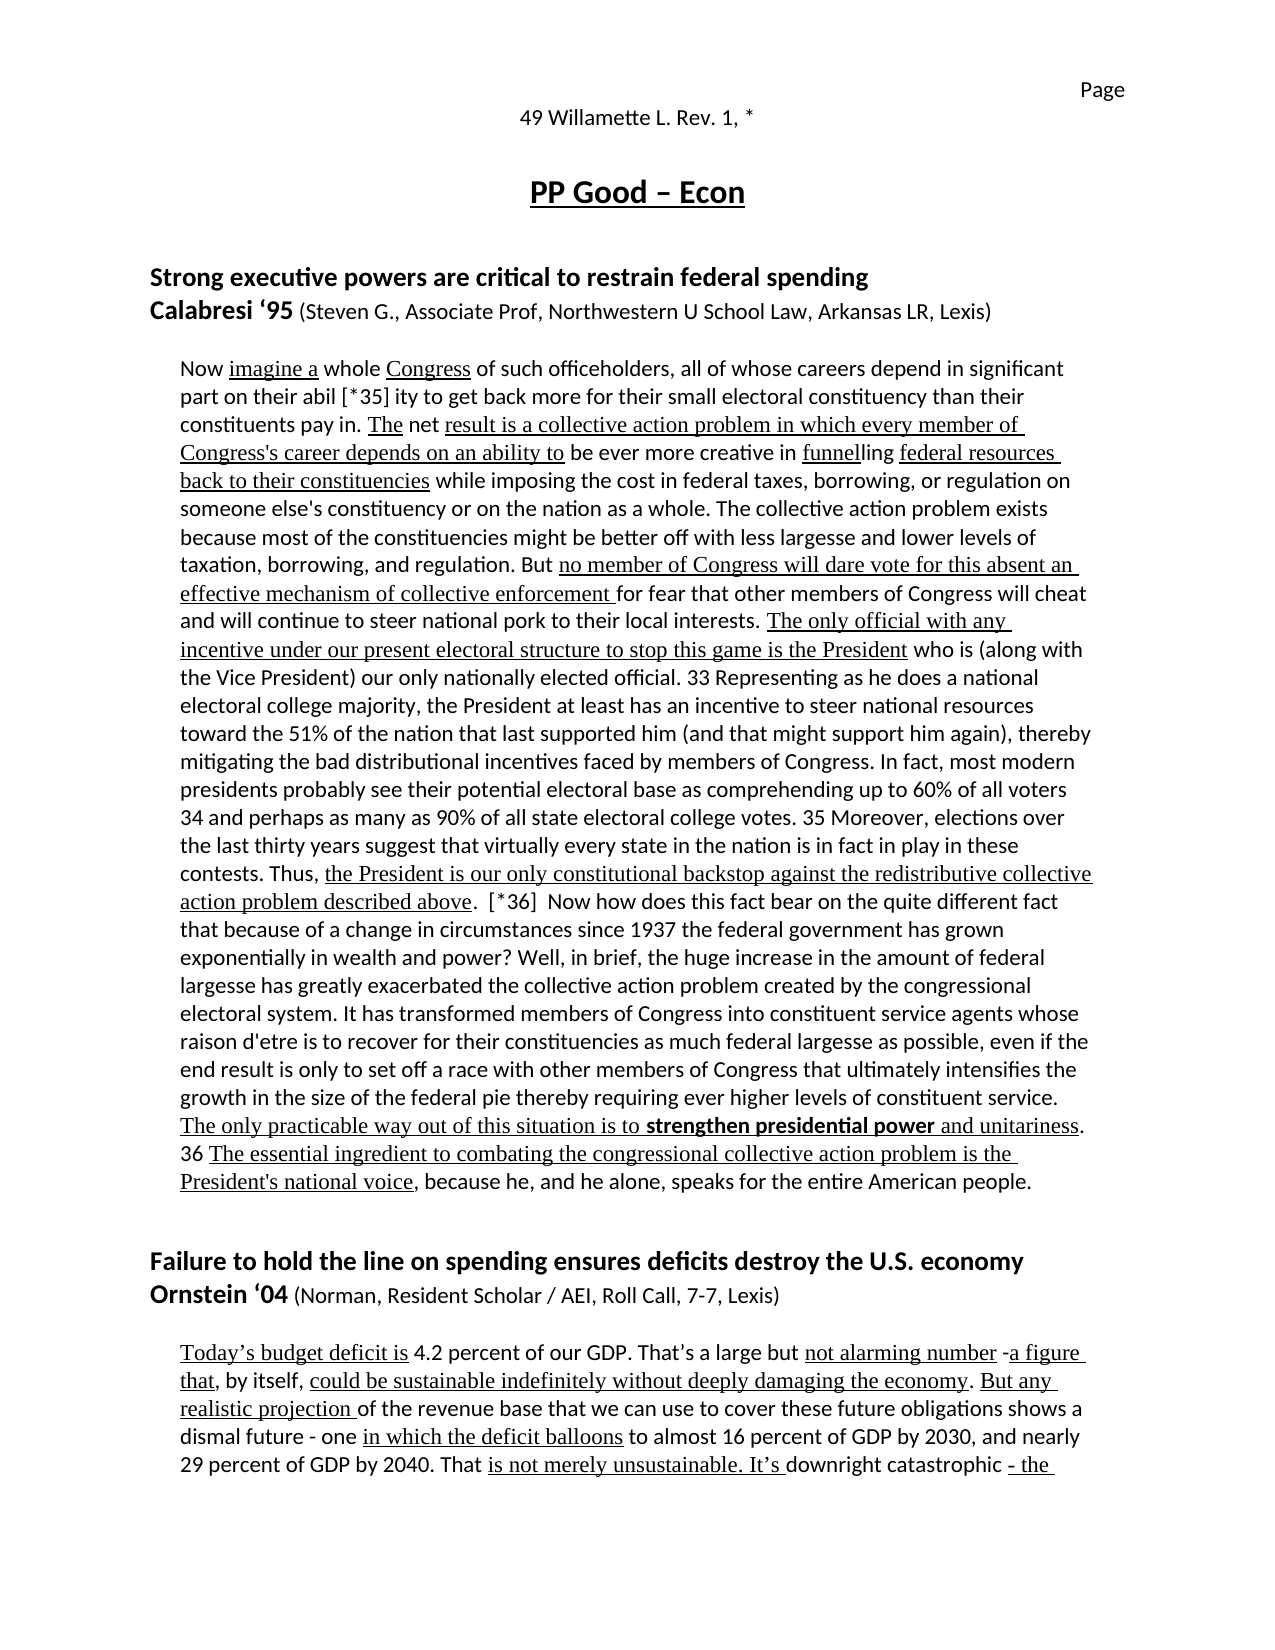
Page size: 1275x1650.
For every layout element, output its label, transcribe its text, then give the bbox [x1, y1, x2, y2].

text Calabresi ‘95 (Steven G., Associate Prof, Northwestern U School Law, Arkansas LR, Lexis) [150, 293, 1125, 326]
text Ornstein ‘04 (Norman, Resident Scholar / AEI, Roll Call, 7-7, Lexis) [150, 1277, 1125, 1310]
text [180, 1338, 1095, 1478]
text Now imagine a whole Congress of such officeholders, all of whose careers depend in significant part on their abil [*35] ity to get back more for their small electoral constituency than their constituents pay in. The net result is a collective action problem in which every member of Congress's career depends on an ability to be ever more creative in funnelling federal resources back to their constituencies while imposing the cost in federal taxes, borrowing, or regulation on someone else's constituency or on the nation as a whole. The collective action problem exists because most of the constituencies might be better off with less largesse and lower levels of taxation, borrowing, and regulation. But no member of Congress will dare vote for this absent an effective mechanism of collective enforcement for fear that other members of Congress will cheat and will continue to steer national pork to their local interests. The only official with any incentive under our present electoral structure to stop this game is the President who is (along with the Vice President) our only nationally elected official. 33 Representing as he does a national electoral college majority, the President at least has an incentive to steer national resources toward the 51% of the nation that last supported him (and that might support him again), thereby mitigating the bad distributional incentives faced by members of Congress. In fact, most modern presidents probably see their potential electoral base as comprehending up to 60% of all voters 34 and perhaps as many as 90% of all state electoral college votes. 35 Moreover, elections over the last thirty years suggest that virtually every state in the nation is in fact in play in these contests. Thus, the President is our only constitutional backstop against the redistributive collective action problem described above. [*36] Now how does this fact bear on the quite different fact that because of a change in circumstances since 1937 the federal government has grown exponentially in wealth and power? Well, in brief, the huge increase in the amount of federal largesse has greatly exacerbated the collective action problem created by the congressional electoral system. It has transformed members of Congress into constituent service agents whose raison d'etre is to recover for their constituencies as much federal largesse as possible, even if the end result is only to set off a race with other members of Congress that ultimately intensifies the growth in the size of the federal pie thereby requiring ever higher levels of constituent service. The only practicable way out of this situation is to strengthen presidential power and unitariness. 36 The essential ingredient to combating the congressional collective action problem is the President's national voice, because he, and he alone, speaks for the entire American people. [180, 354, 1095, 1195]
subtitle PP Good – Econ [150, 171, 1125, 212]
subtitle Strong executive powers are critical to restrain federal spending [150, 260, 1125, 293]
subtitle Failure to hold the line on spending ensures deficits destroy the U.S. economy [150, 1244, 1125, 1277]
